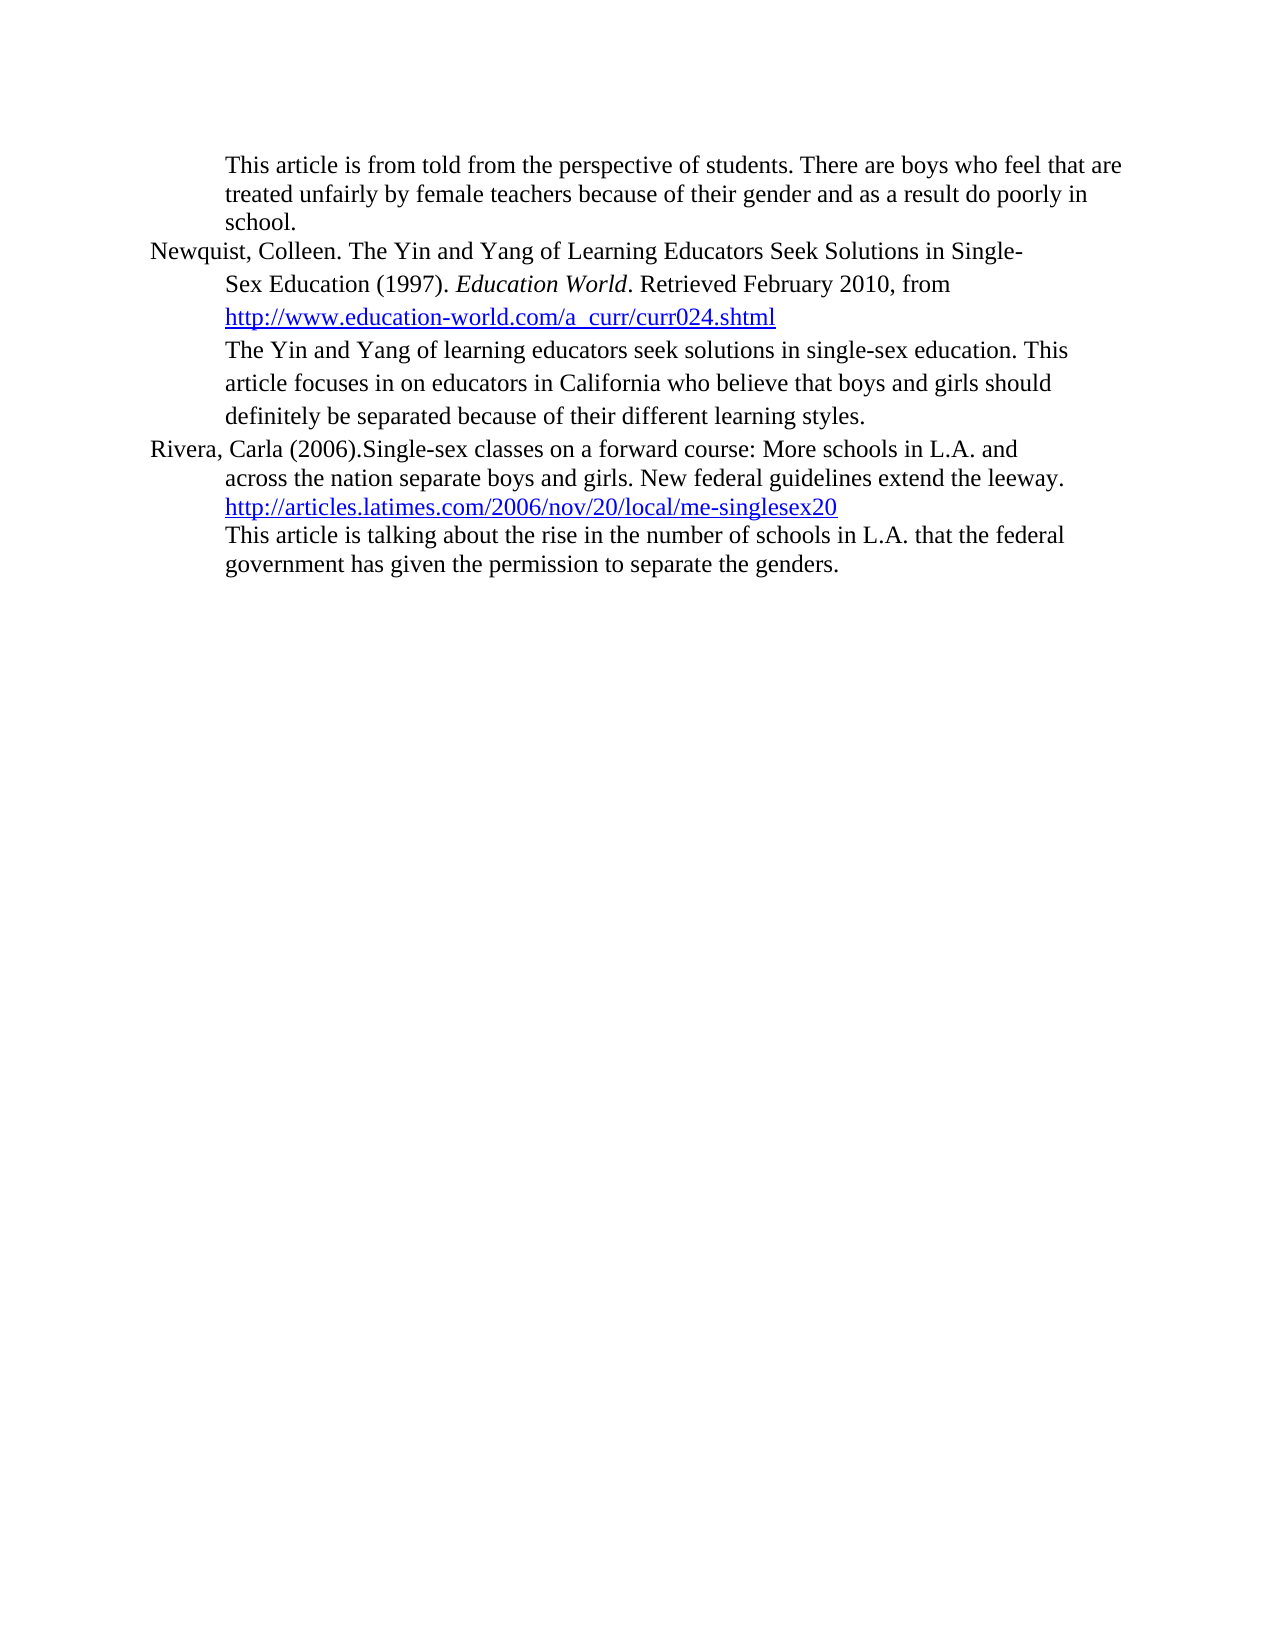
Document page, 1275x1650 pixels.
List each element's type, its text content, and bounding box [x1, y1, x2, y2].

list Rivera, Carla (2006).Single-sex classes on a forward course: More schools in L.A. and [150, 434, 1125, 463]
list The Yin and Yang of learning educators seek solutions in single-sex education. This article focuses in on educators in who believe that boys and girls should definitely be separated because of their different learning styles. [225, 335, 1125, 430]
list Newquist, Colleen. The Yin and Yang of Learning Educators Seek Solutions in Single- [150, 236, 1125, 265]
list Sex Education (1997). Education World. Retrieved February 2010, from http://www.education-world.com/a_curr/curr024.shtml [225, 269, 1125, 331]
list This article is talking about the rise in the number of schools in L.A. that the federal government has given the permission to separate the genders. [225, 521, 1125, 578]
text This article is from told from the perspective of students. There are boys who feel that are treated unfairly by female teachers because of their gender and as a result do poorly in school. [225, 150, 1125, 236]
list across the nation separate boys and girls. New federal guidelines extend the leeway. http://articles.latimes.com/2006/nov/20/local/me-singlesex20 [225, 463, 1125, 521]
